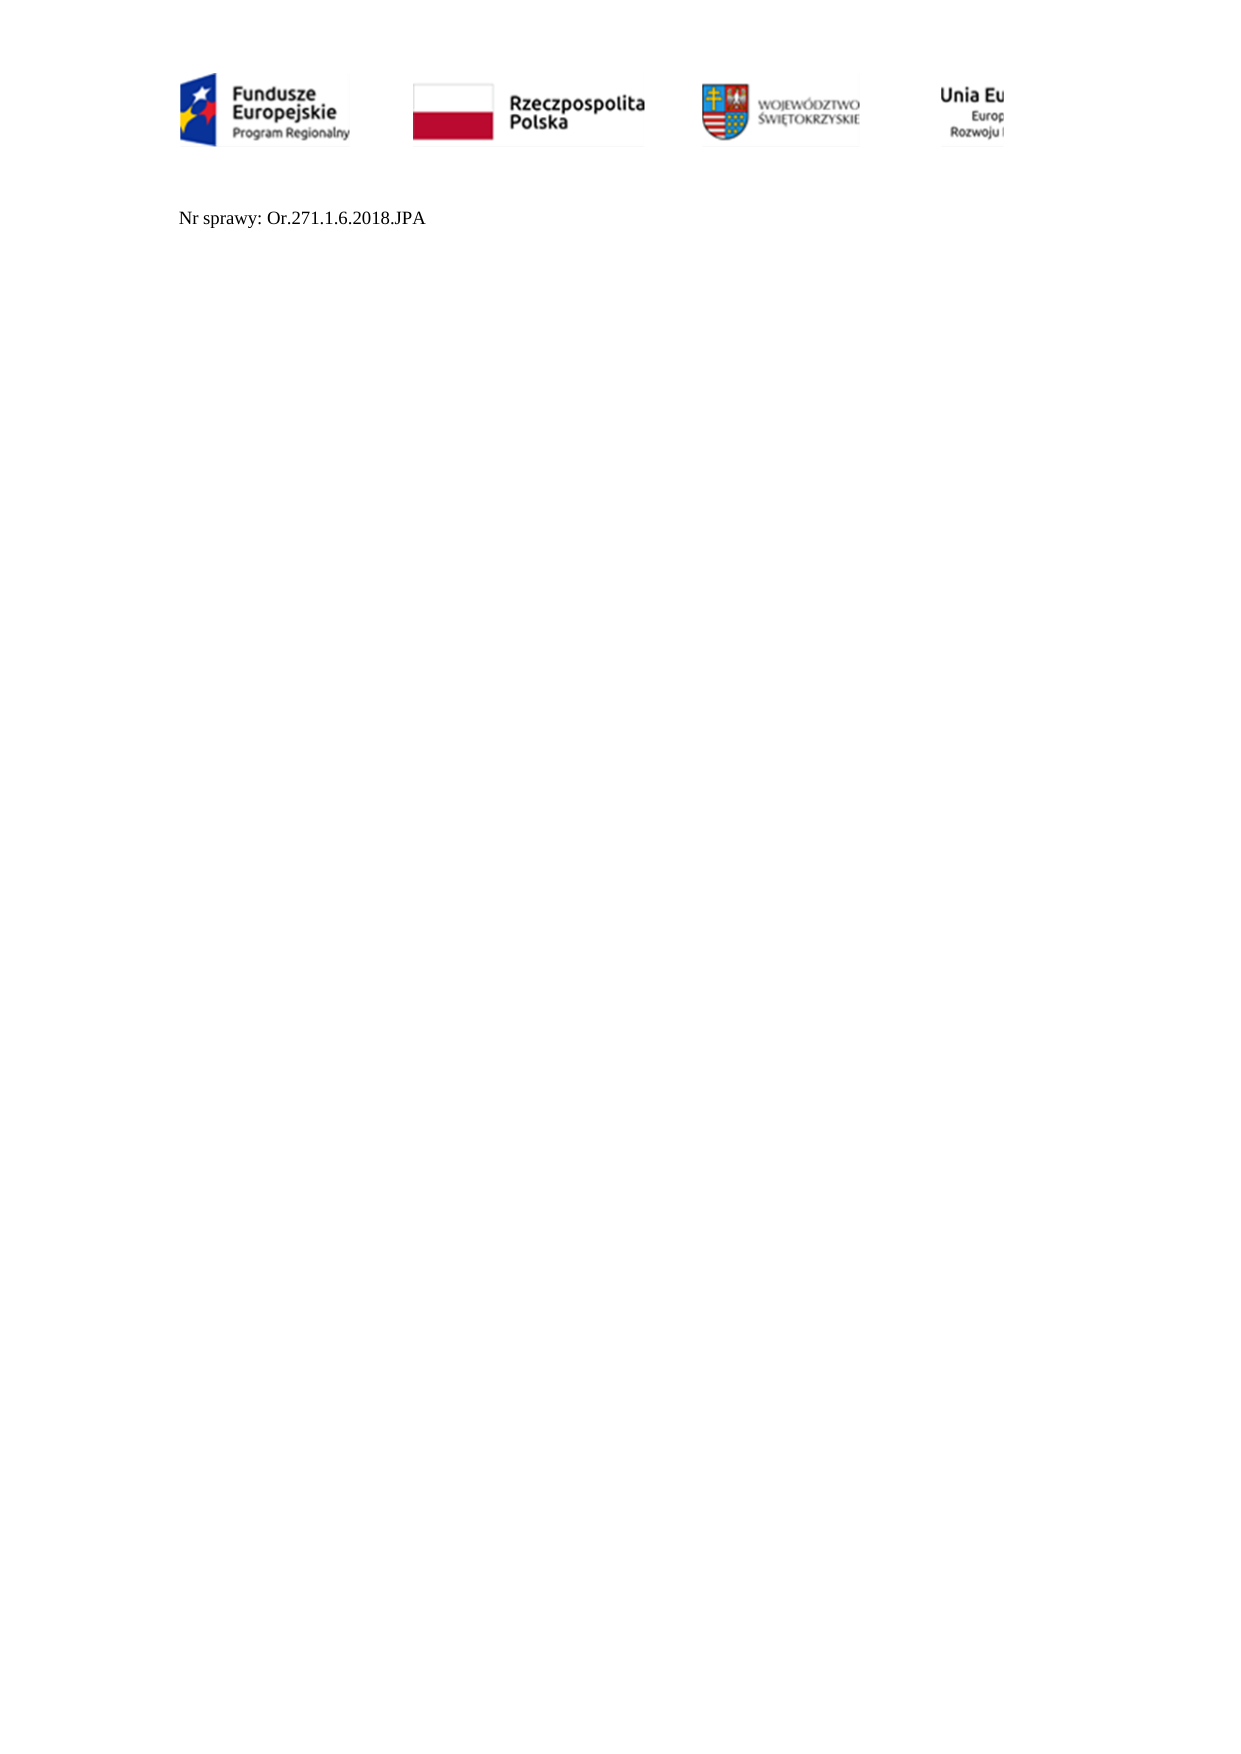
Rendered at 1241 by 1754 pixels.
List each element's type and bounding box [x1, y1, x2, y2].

picture [413, 73, 646, 148]
picture [180, 73, 351, 148]
picture [941, 73, 1004, 148]
picture [702, 73, 861, 148]
